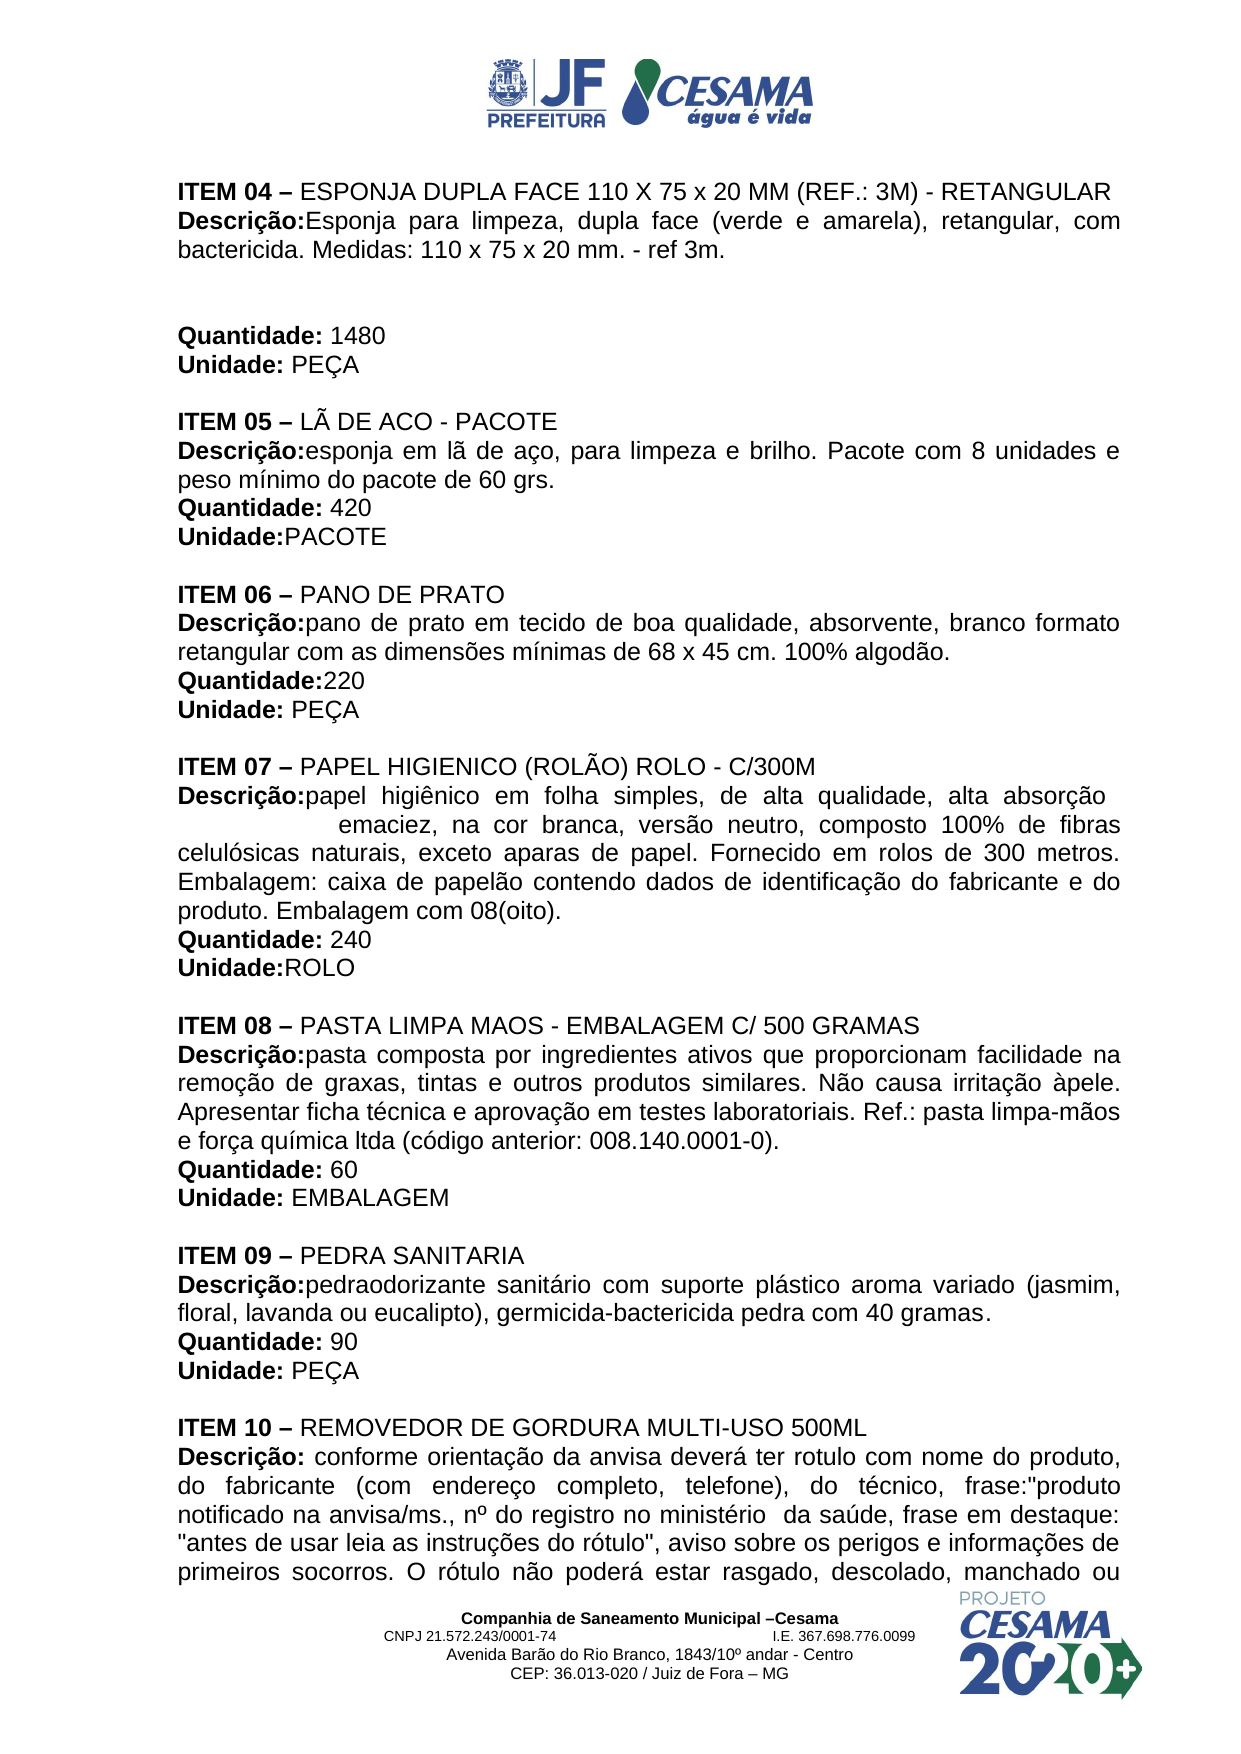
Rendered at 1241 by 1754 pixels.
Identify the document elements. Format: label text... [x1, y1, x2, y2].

text ITEM 05 – LÃ DE ACO - PACOTE [177, 407, 1122, 436]
text Unidade: EMBALAGEM [177, 1183, 1122, 1212]
text ITEM 08 – PASTA LIMPA MAOS - EMBALAGEM C/ 500 GRAMAS [177, 1011, 1122, 1040]
picture [486, 59, 813, 128]
text Descrição:pano de prato em tecido de boa qualidade, absorvente, branco formato retangular com as dimensões mínimas de 68 x 45 cm. 100% algodão. [177, 608, 1122, 666]
text Descrição:Esponja para limpeza, dupla face (verde e amarela), retangular, com bactericida. Medidas: 110 x 75 x 20 mm. - ref 3m. [177, 206, 1122, 263]
text Quantidade: 90 [177, 1327, 1122, 1356]
text Unidade:ROLO [177, 953, 1122, 982]
text ITEM 09 – PEDRA SANITARIA [177, 1241, 1122, 1270]
text Unidade: PEÇA [177, 1356, 1122, 1385]
text Descrição:papel higiênico em folha simples, de alta qualidade, alta absorção emaciez, na cor branca, versão neutro, composto 100% de fibras celulósicas naturais, exceto aparas de papel. Fornecido em rolos de 300 metros. Embalagem: caixa de papelão contendo dados de identificação do fabricante e do produto. Embalagem com 08(oito). [177, 781, 1122, 925]
text Quantidade:220 [177, 666, 1122, 695]
text ITEM 07 – PAPEL HIGIENICO (ROLÃO) ROLO - C/300M [177, 752, 1122, 781]
text Unidade: PEÇA [177, 695, 1122, 723]
picture [959, 1591, 1143, 1700]
text Quantidade: 1480 [177, 321, 1122, 350]
text ITEM 10 – REMOVEDOR DE GORDURA MULTI-USO 500ML [177, 1413, 1122, 1442]
text Quantidade: 240 [177, 925, 1122, 953]
text Unidade: PEÇA [177, 350, 1122, 378]
text ITEM 04 – ESPONJA DUPLA FACE 110 X 75 x 20 MM (REF.: 3M) - RETANGULAR [177, 177, 1122, 206]
text Quantidade: 420 [177, 493, 1122, 522]
text Descrição:pedraodorizante sanitário com suporte plástico aroma variado (jasmim, floral, lavanda ou eucalipto), germicida-bactericida pedra com 40 gramas. [177, 1270, 1122, 1327]
text Descrição:pasta composta por ingredientes ativos que proporcionam facilidade na remoção de graxas, tintas e outros produtos similares. Não causa irritação àpele. Apresentar ficha técnica e aprovação em testes laboratoriais. Ref.: pasta limpa-mãos e força química ltda (código anterior: 008.140.0001-0). [177, 1040, 1122, 1155]
text Quantidade: 60 [177, 1155, 1122, 1183]
text Unidade:PACOTE [177, 522, 1122, 551]
text Descrição:esponja em lã de aço, para limpeza e brilho. Pacote com 8 unidades e peso mínimo do pacote de 60 grs. [177, 436, 1122, 493]
text ITEM 06 – PANO DE PRATO [177, 580, 1122, 608]
